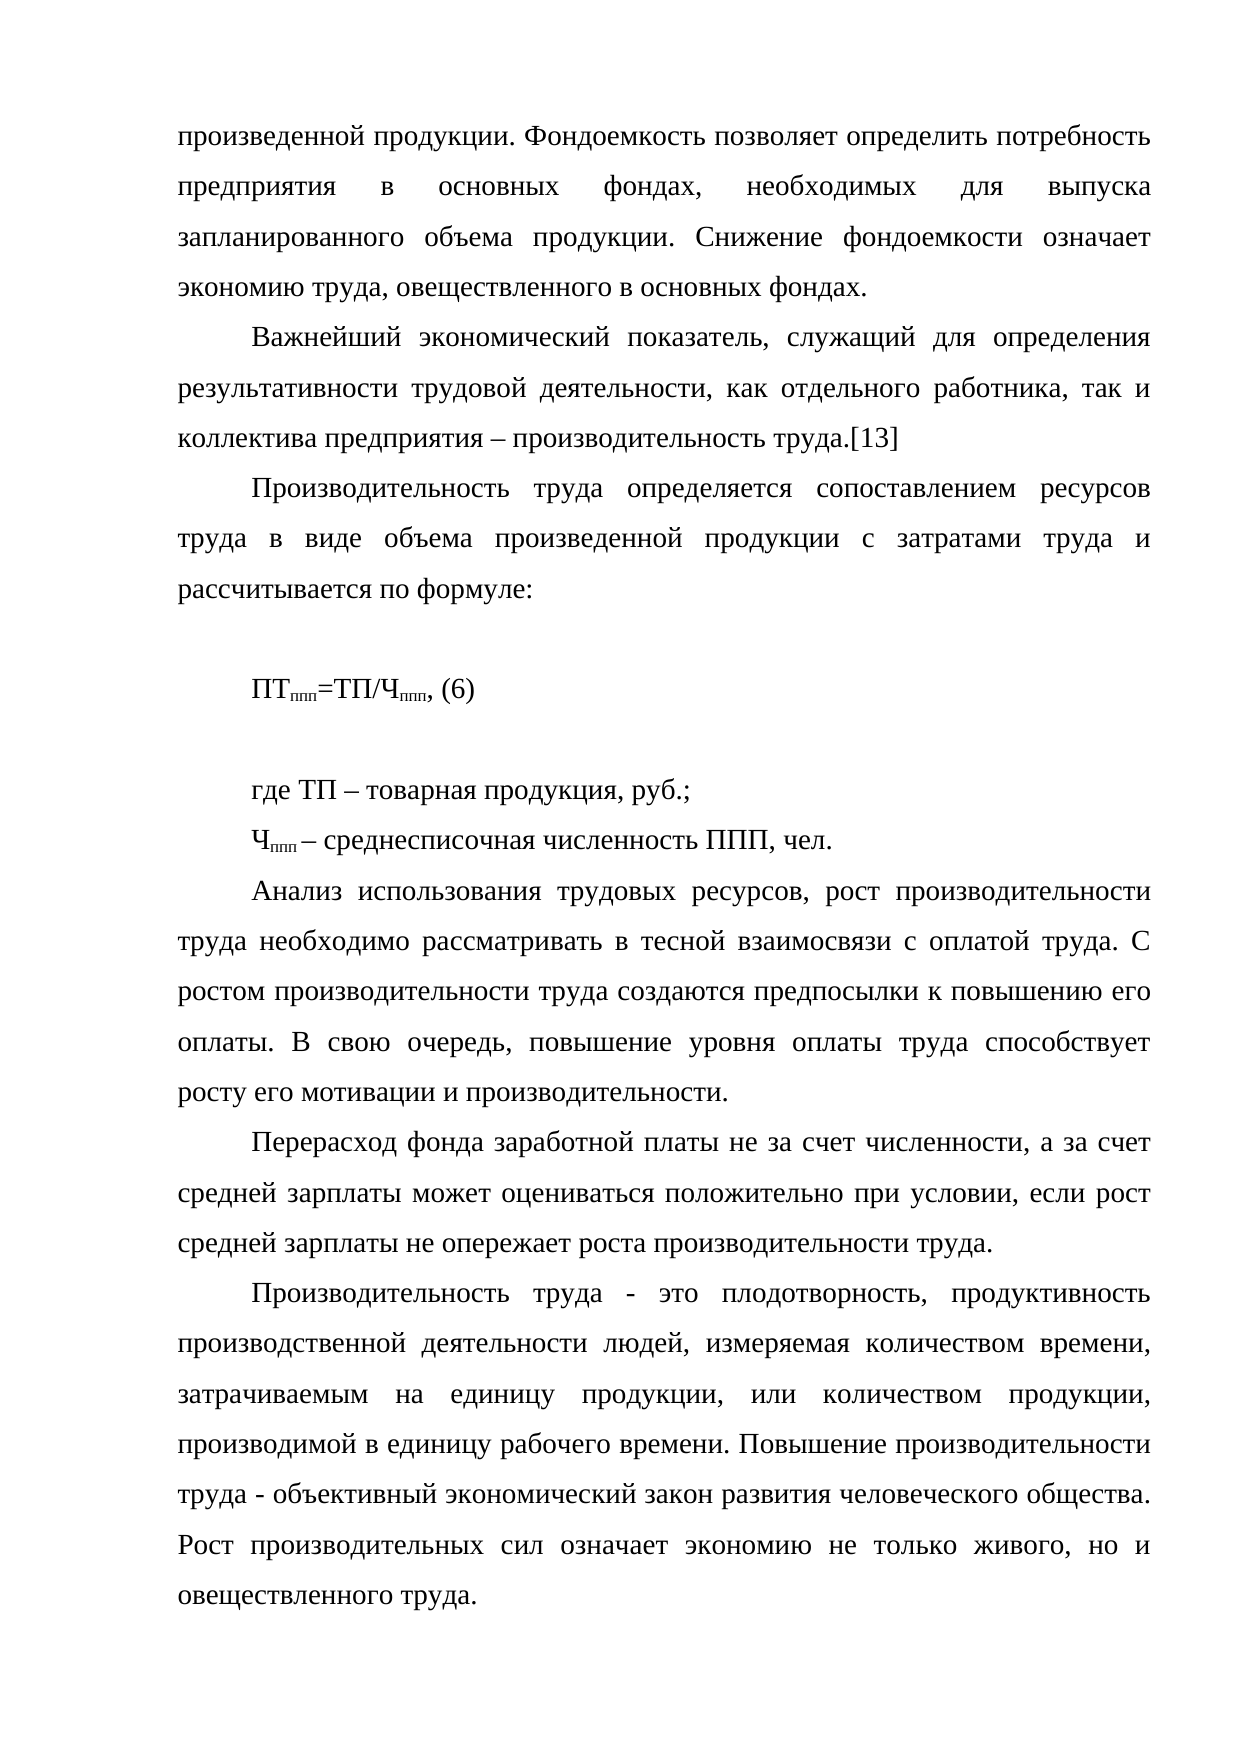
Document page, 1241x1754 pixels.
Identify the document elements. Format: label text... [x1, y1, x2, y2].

text Производительность труда определяется сопоставлением ресурсов труда в виде объема произведенной продукции с затратами труда и рассчитывается по формуле: [177, 470, 1152, 604]
text Анализ использования трудовых ресурсов, рост производительности труда необходимо рассматривать в тесной взаимосвязи с оплатой труда. С ростом производительности труда создаются предпосылки к повышению его оплаты. В свою очередь, повышение уровня оплаты труда способствует росту его мотивации и производительности. [177, 873, 1152, 1108]
text ПТппп=ТП/Чппп, (6) [177, 672, 1152, 705]
text где ТП – товарная продукция, руб.; [177, 772, 1152, 806]
text Перерасход фонда заработной платы не за счет численности, а за счет средней зарплаты может оцениваться положительно при условии, если рост средней зарплаты не опережает роста производительности труда. [177, 1124, 1152, 1258]
text Производительность труда - это плодотворность, продуктивность производственной деятельности людей, измеряемая количеством времени, затрачиваемым на единицу продукции, или количеством продукции, производимой в единицу рабочего времени. Повышение производительности труда - объективный экономический закон развития человеческого общества. Рост производительных сил означает экономию не только живого, но и овеществленного труда. [177, 1275, 1152, 1611]
text Важнейший экономический показатель, служащий для определения результативности трудовой деятельности, как отдельного работника, так и коллектива предприятия – производительность труда.[13] [177, 319, 1152, 453]
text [177, 118, 1152, 303]
text Чппп – среднесписочная численность ППП, чел. [177, 822, 1152, 856]
